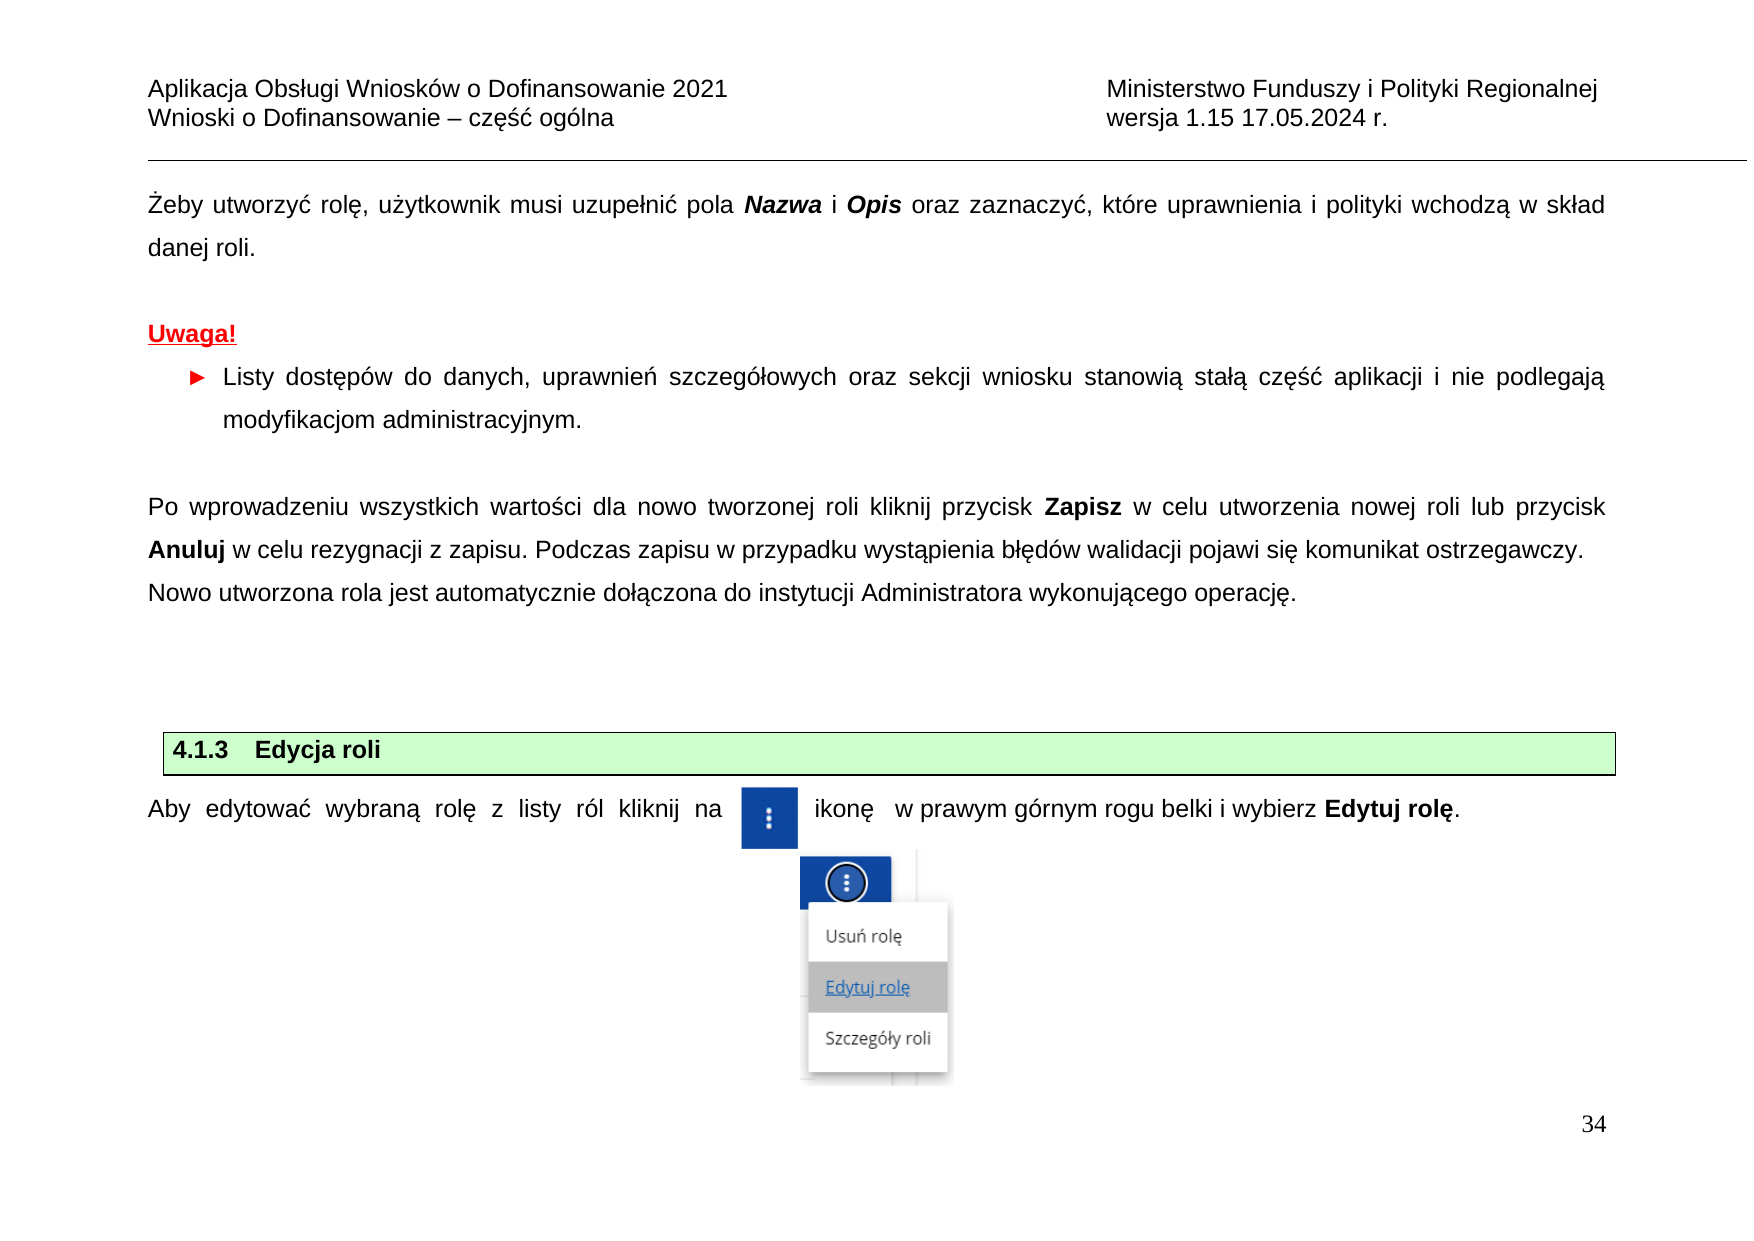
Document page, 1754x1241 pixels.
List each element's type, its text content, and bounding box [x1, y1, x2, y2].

subtitle Edycja roli [164, 733, 1615, 774]
text Uwaga! [148, 319, 1606, 348]
list Listy dostępów do danych, uprawnień szczegółowych oraz sekcji wniosku stanowią stałą część aplikacji i nie podlegają modyfikacjom administracyjnym. [185, 362, 1606, 434]
picture [800, 849, 954, 1086]
text Żeby utworzyć rolę, użytkownik musi uzupełnić pola Nazwa i Opis oraz zaznaczyć, które uprawnienia i polityki wchodzą w skład danej roli. [148, 190, 1606, 262]
text Aby edytować wybraną rolę z listy ról kliknij na ikonę w prawym górnym rogu belki i wybierz Edytuj rolę. [148, 794, 741, 823]
text Nowo utworzona rola jest automatycznie dołączona do instytucji Administratora wykonującego operację. [148, 578, 1606, 607]
text Po wprowadzeniu wszystkich wartości dla nowo tworzonej roli kliknij przycisk Zapisz w celu utworzenia nowej roli lub przycisk Anuluj w celu rezygnacji z zapisu. Podczas zapisu w przypadku wystąpienia błędów walidacji pojawi się komunikat ostrzegawczy. [148, 492, 1606, 563]
text Aby edytować wybraną rolę z listy ról kliknij na ikonę w prawym górnym rogu belki i wybierz Edytuj rolę. [798, 794, 1606, 823]
picture [742, 788, 797, 848]
